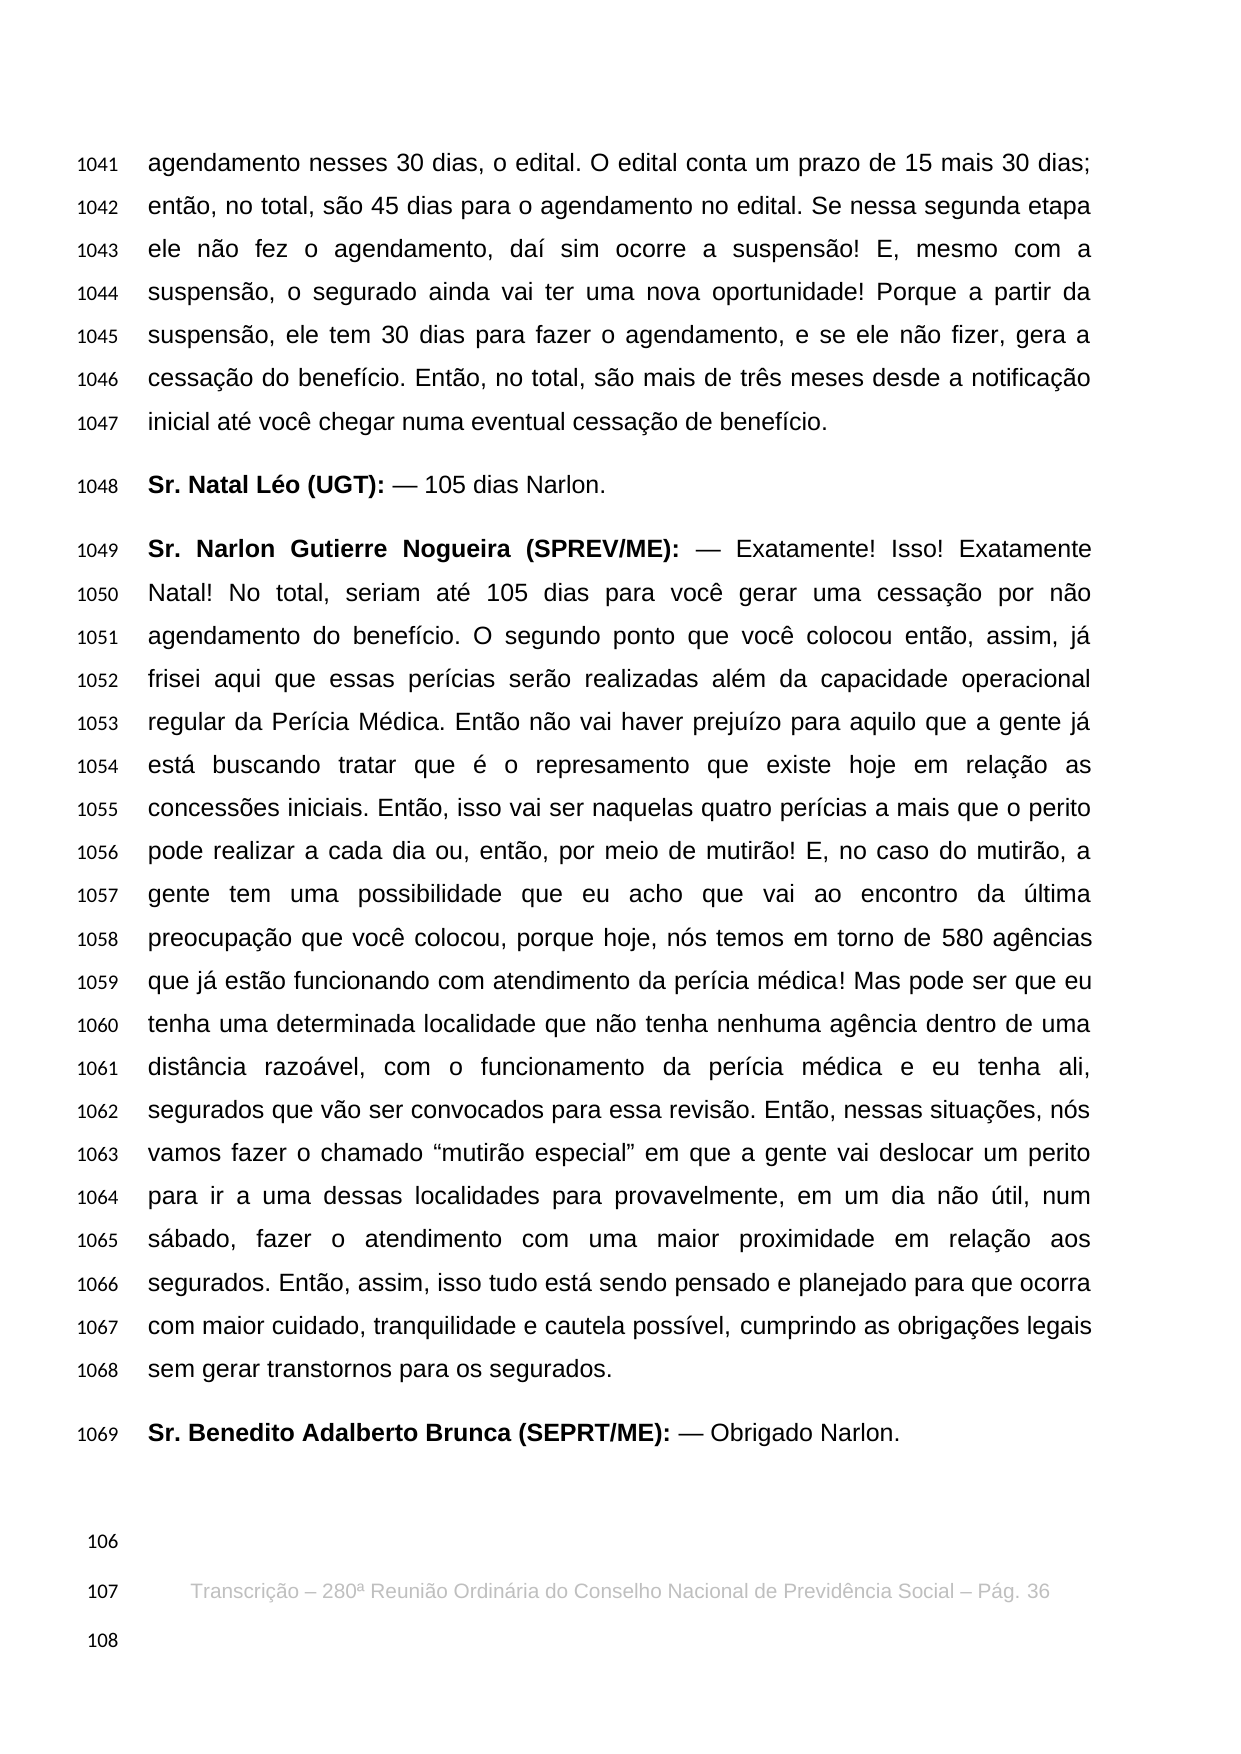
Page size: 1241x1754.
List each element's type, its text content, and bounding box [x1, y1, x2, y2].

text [148, 148, 1092, 435]
text Sr. Natal Léo (UGT): — 105 dias Narlon. [148, 470, 1092, 499]
text Sr. Narlon Gutierre Nogueira (SPREV/ME): — Exatamente! Isso! Exatamente Natal! No total, seriam até 105 dias para você gerar uma cessação por não agendamento do benefício. O segundo ponto que você colocou então, assim, já frisei aqui que essas perícias serão realizadas além da capacidade operacional regular da Perícia Médica. Então não vai haver prejuízo para aquilo que a gente já está buscando tratar que é o represamento que existe hoje em relação as concessões iniciais. Então, isso vai ser naquelas quatro perícias a mais que o perito pode realizar a cada dia ou, então, por meio de mutirão! E, no caso do mutirão, a gente tem uma possibilidade que eu acho que vai ao encontro da última preocupação que você colocou, porque hoje, nós temos em torno de 580 agências que já estão funcionando com atendimento da perícia médica! Mas pode ser que eu tenha uma determinada localidade que não tenha nenhuma agência dentro de uma distância razoável, com o funcionamento da perícia médica e eu tenha ali, segurados que vão ser convocados para essa revisão. Então, nessas situações, nós vamos fazer o chamado “mutirão especial” em que a gente vai deslocar um perito para ir a uma dessas localidades para provavelmente, em um dia não útil, num sábado, fazer o atendimento com uma maior proximidade em relação aos segurados. Então, assim, isso tudo está sendo pensado e planejado para que ocorra com maior cuidado, tranquilidade e cautela possível, cumprindo as obrigações legais sem gerar transtornos para os segurados. [148, 534, 1092, 1382]
text Sr. Benedito Adalberto Brunca (SEPRT/ME): — Obrigado Narlon. [148, 1418, 1092, 1446]
